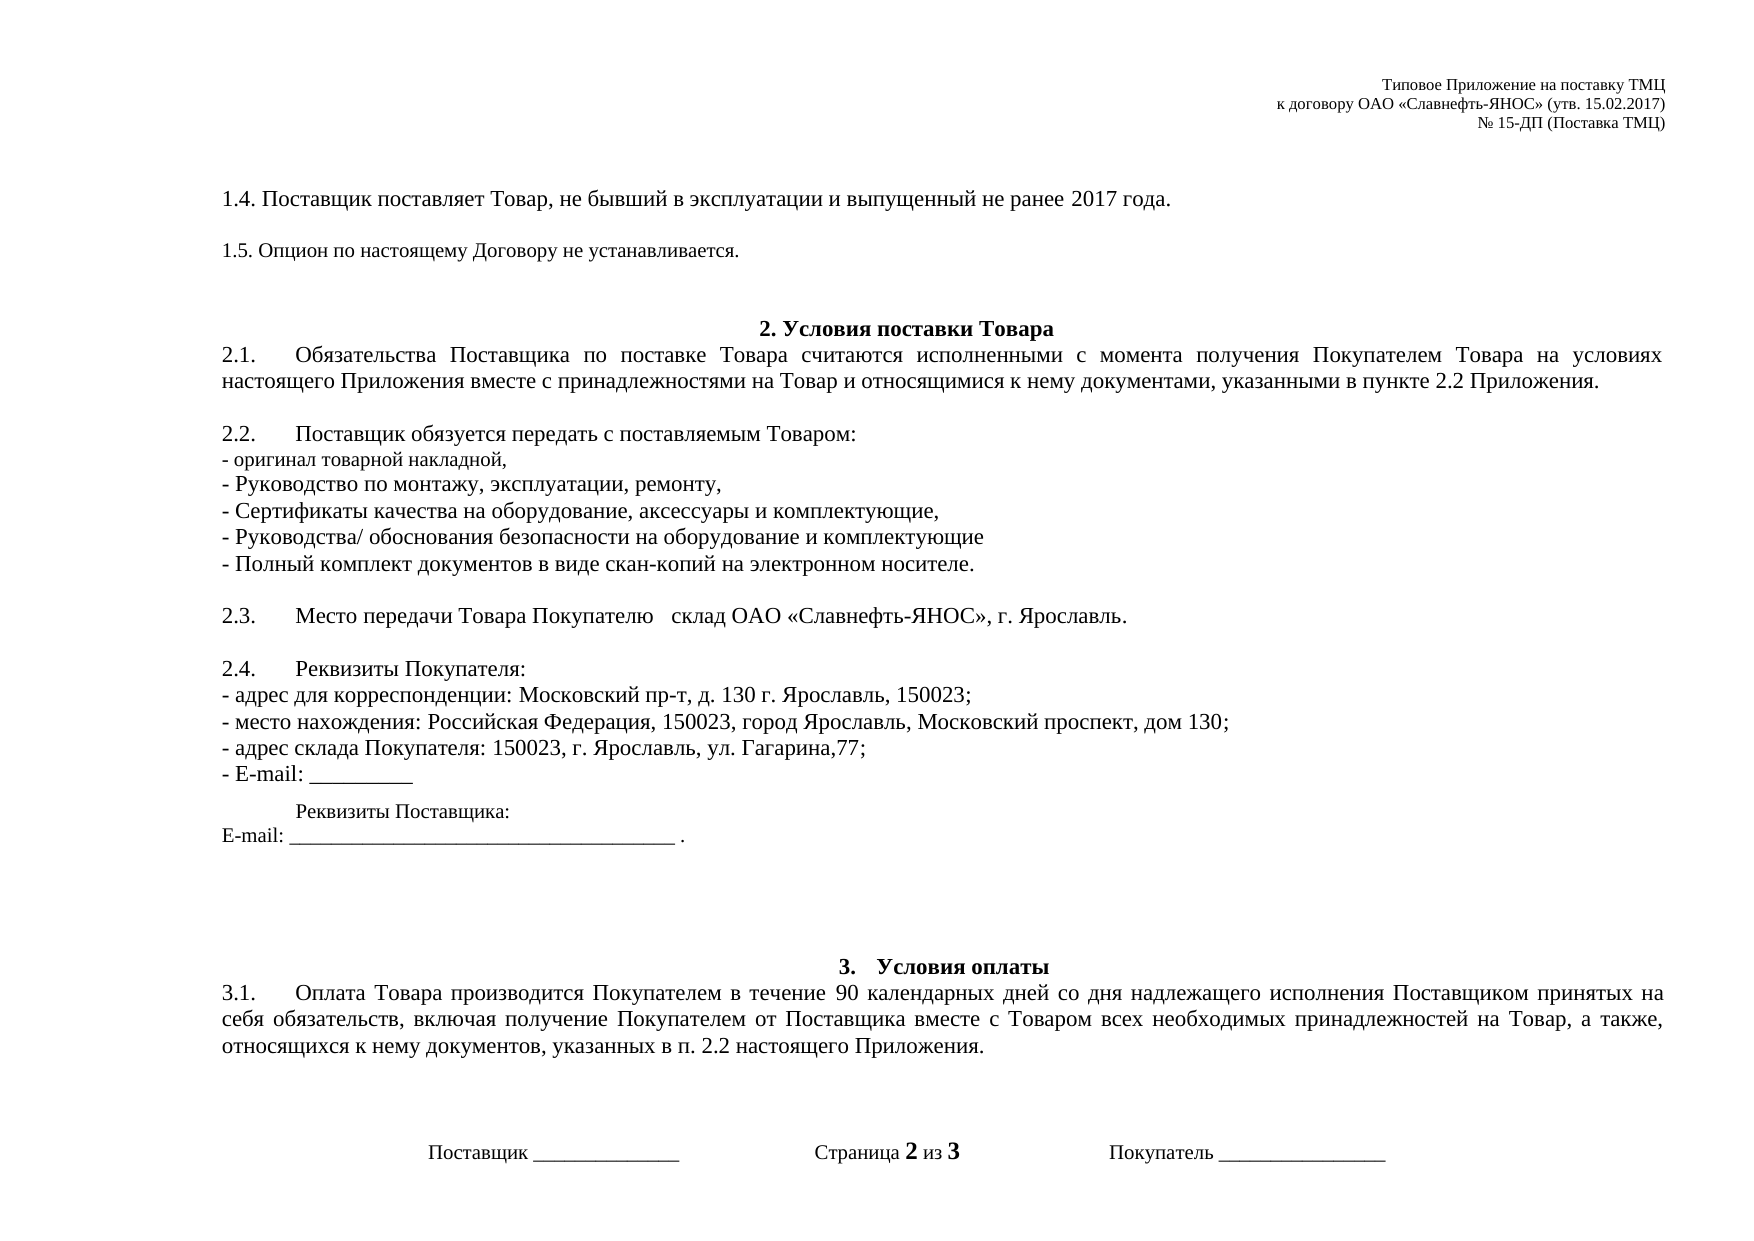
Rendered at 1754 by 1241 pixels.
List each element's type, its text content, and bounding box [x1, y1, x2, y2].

text - адрес склада Покупателя: ; [222, 734, 1665, 760]
text - адрес для корреспонденции: ; [222, 681, 1665, 708]
text 2.2. Поставщик обязуется передать с поставляемым Товаром: [222, 420, 1665, 446]
text 2.3. Место передачи Товара Покупателю . [222, 602, 1665, 629]
list Условия оплаты [223, 953, 1665, 979]
text 3.1. [222, 979, 1665, 1058]
text - E-mail: [222, 760, 1665, 787]
text - место нахождения: ; [222, 708, 1665, 734]
text 1.4. Поставщик поставляет Товар, не бывший в эксплуатации и выпущенный не ранее . [222, 185, 1665, 212]
text 2. Условия поставки Товара [148, 315, 1665, 341]
text 2.4. Реквизиты Покупателя: [222, 655, 1665, 681]
text 2.1. Обязательства Поставщика по поставке Товара считаются исполненными с момента получения Покупателем Товара на условиях настоящего Приложения вместе с принадлежностями на Товар и относящимися к нему документами, указанными в пункте 2.2 Приложения. [222, 341, 1665, 394]
